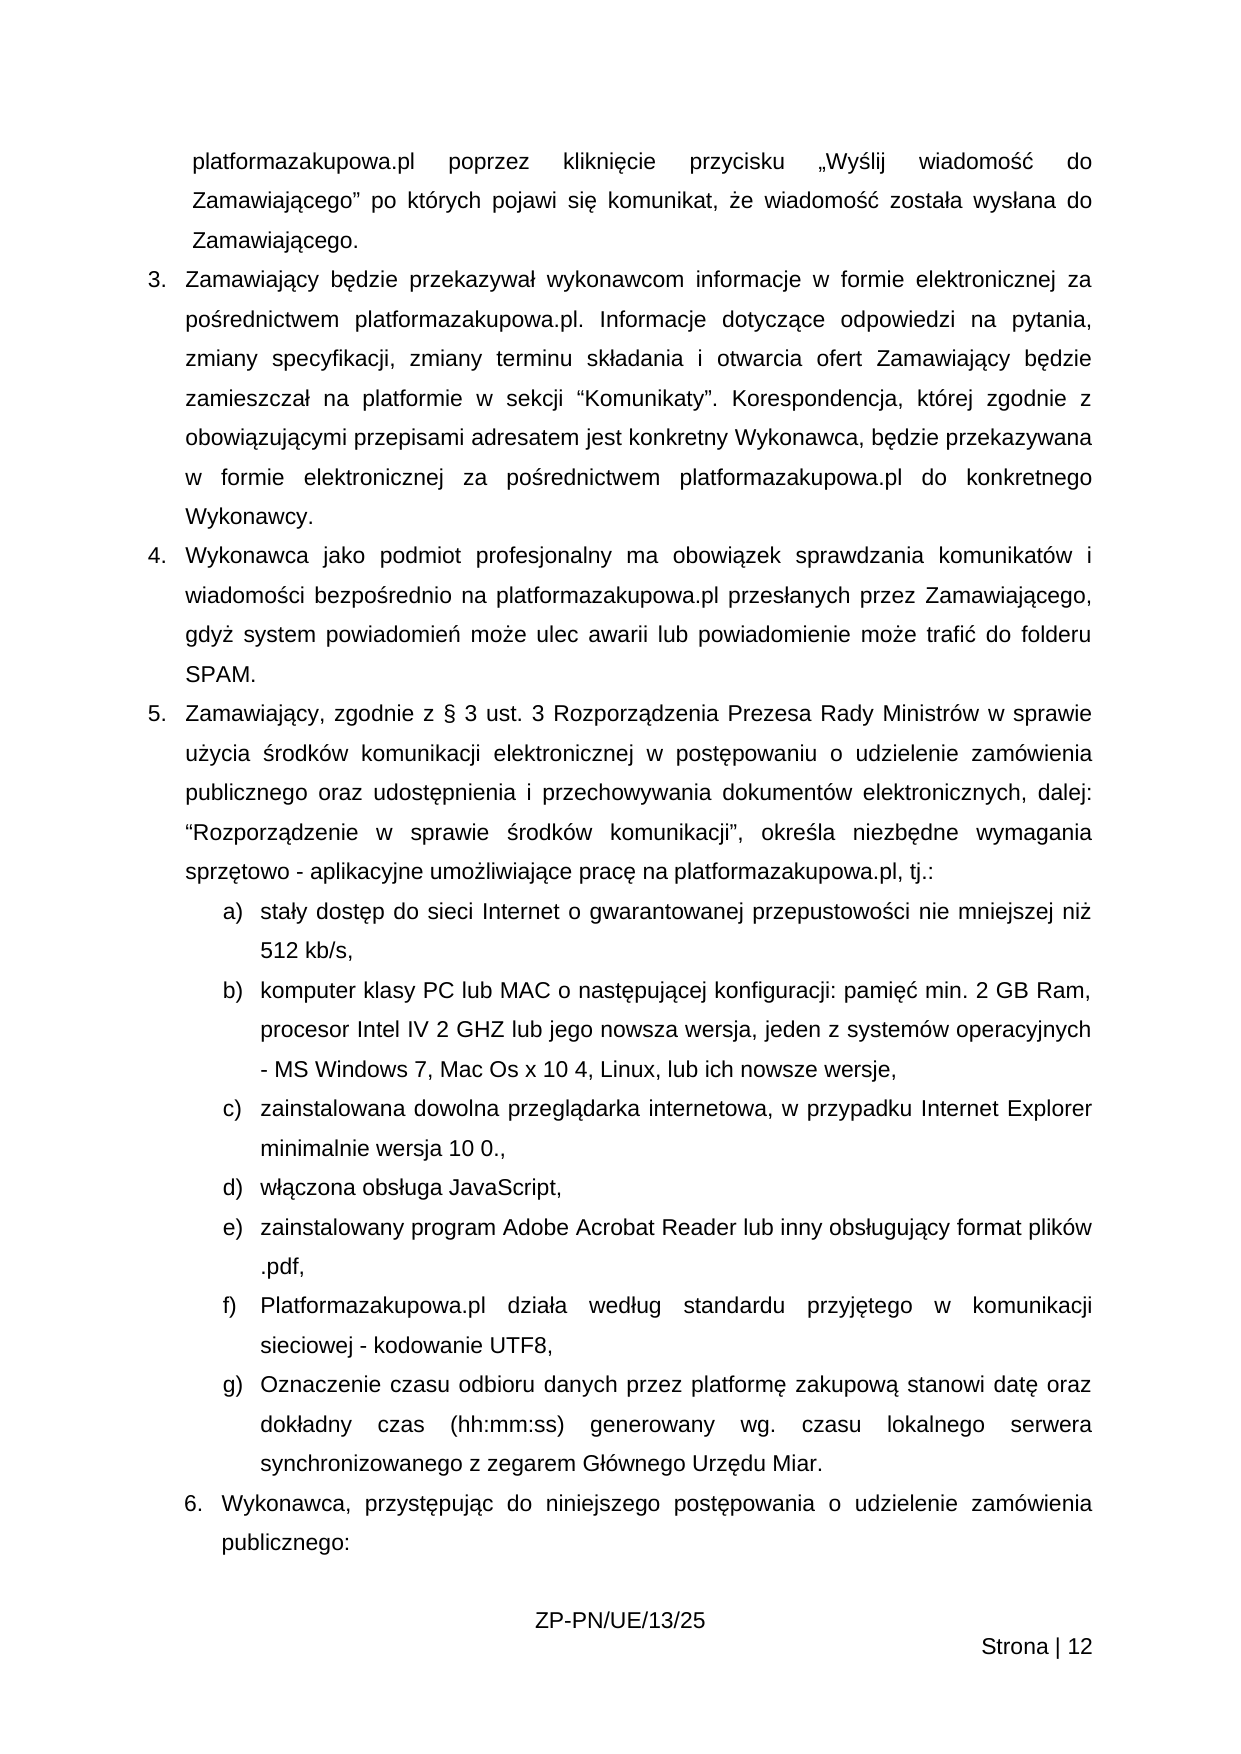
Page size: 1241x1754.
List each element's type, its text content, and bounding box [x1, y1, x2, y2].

list Oznaczenie czasu odbioru danych przez platformę zakupową stanowi datę oraz dokładny czas (hh:mm:ss) generowany wg. czasu lokalnego serwera synchronizowanego z zegarem Głównego Urzędu Miar. [223, 1371, 1093, 1477]
list stały dostęp do sieci Internet o gwarantowanej przepustowości nie mniejszej niż 512 kb/s, [223, 898, 1093, 963]
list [154, 148, 1093, 253]
list Zamawiający będzie przekazywał wykonawcom informacje w formie elektronicznej za pośrednictwem platformazakupowa.pl. Informacje dotyczące odpowiedzi na pytania, zmiany specyfikacji, zmiany terminu składania i otwarcia ofert Zamawiający będzie zamieszczał na platformie w sekcji “Komunikaty”. Korespondencja, której zgodnie z obowiązującymi przepisami adresatem jest konkretny Wykonawca, będzie przekazywana w formie elektronicznej za pośrednictwem platformazakupowa.pl do konkretnego Wykonawcy. [148, 266, 1093, 529]
list komputer klasy PC lub MAC o następującej konfiguracji: pamięć min. 2 GB Ram, procesor Intel IV 2 GHZ lub jego nowsza wersja, jeden z systemów operacyjnych - MS Windows 7, Mac Os x 10 4, Linux, lub ich nowsze wersje, [223, 977, 1093, 1082]
list zainstalowany program Adobe Acrobat Reader lub inny obsługujący format plików .pdf, [223, 1213, 1093, 1279]
list Wykonawca jako podmiot profesjonalny ma obowiązek sprawdzania komunikatów i wiadomości bezpośrednio na platformazakupowa.pl przesłanych przez Zamawiającego, gdyż system powiadomień może ulec awarii lub powiadomienie może trafić do folderu SPAM. [148, 542, 1093, 687]
list Wykonawca, przystępując do niniejszego postępowania o udzielenie zamówienia publicznego: [184, 1490, 1093, 1556]
list zainstalowana dowolna przeglądarka internetowa, w przypadku Internet Explorer minimalnie wersja 10 0., [223, 1095, 1093, 1161]
list Zamawiający, zgodnie z § 3 ust. 3 Rozporządzenia Prezesa Rady Ministrów w sprawie użycia środków komunikacji elektronicznej w postępowaniu o udzielenie zamówienia publicznego oraz udostępnienia i przechowywania dokumentów elektronicznych, dalej: “Rozporządzenie w sprawie środków komunikacji”, określa niezbędne wymagania sprzętowo - aplikacyjne umożliwiające pracę na platformazakupowa.pl, tj.: [148, 700, 1093, 884]
list Platformazakupowa.pl działa według standardu przyjętego w komunikacji sieciowej - kodowanie UTF8, [223, 1292, 1093, 1358]
list włączona obsługa JavaScript, [223, 1174, 1093, 1200]
